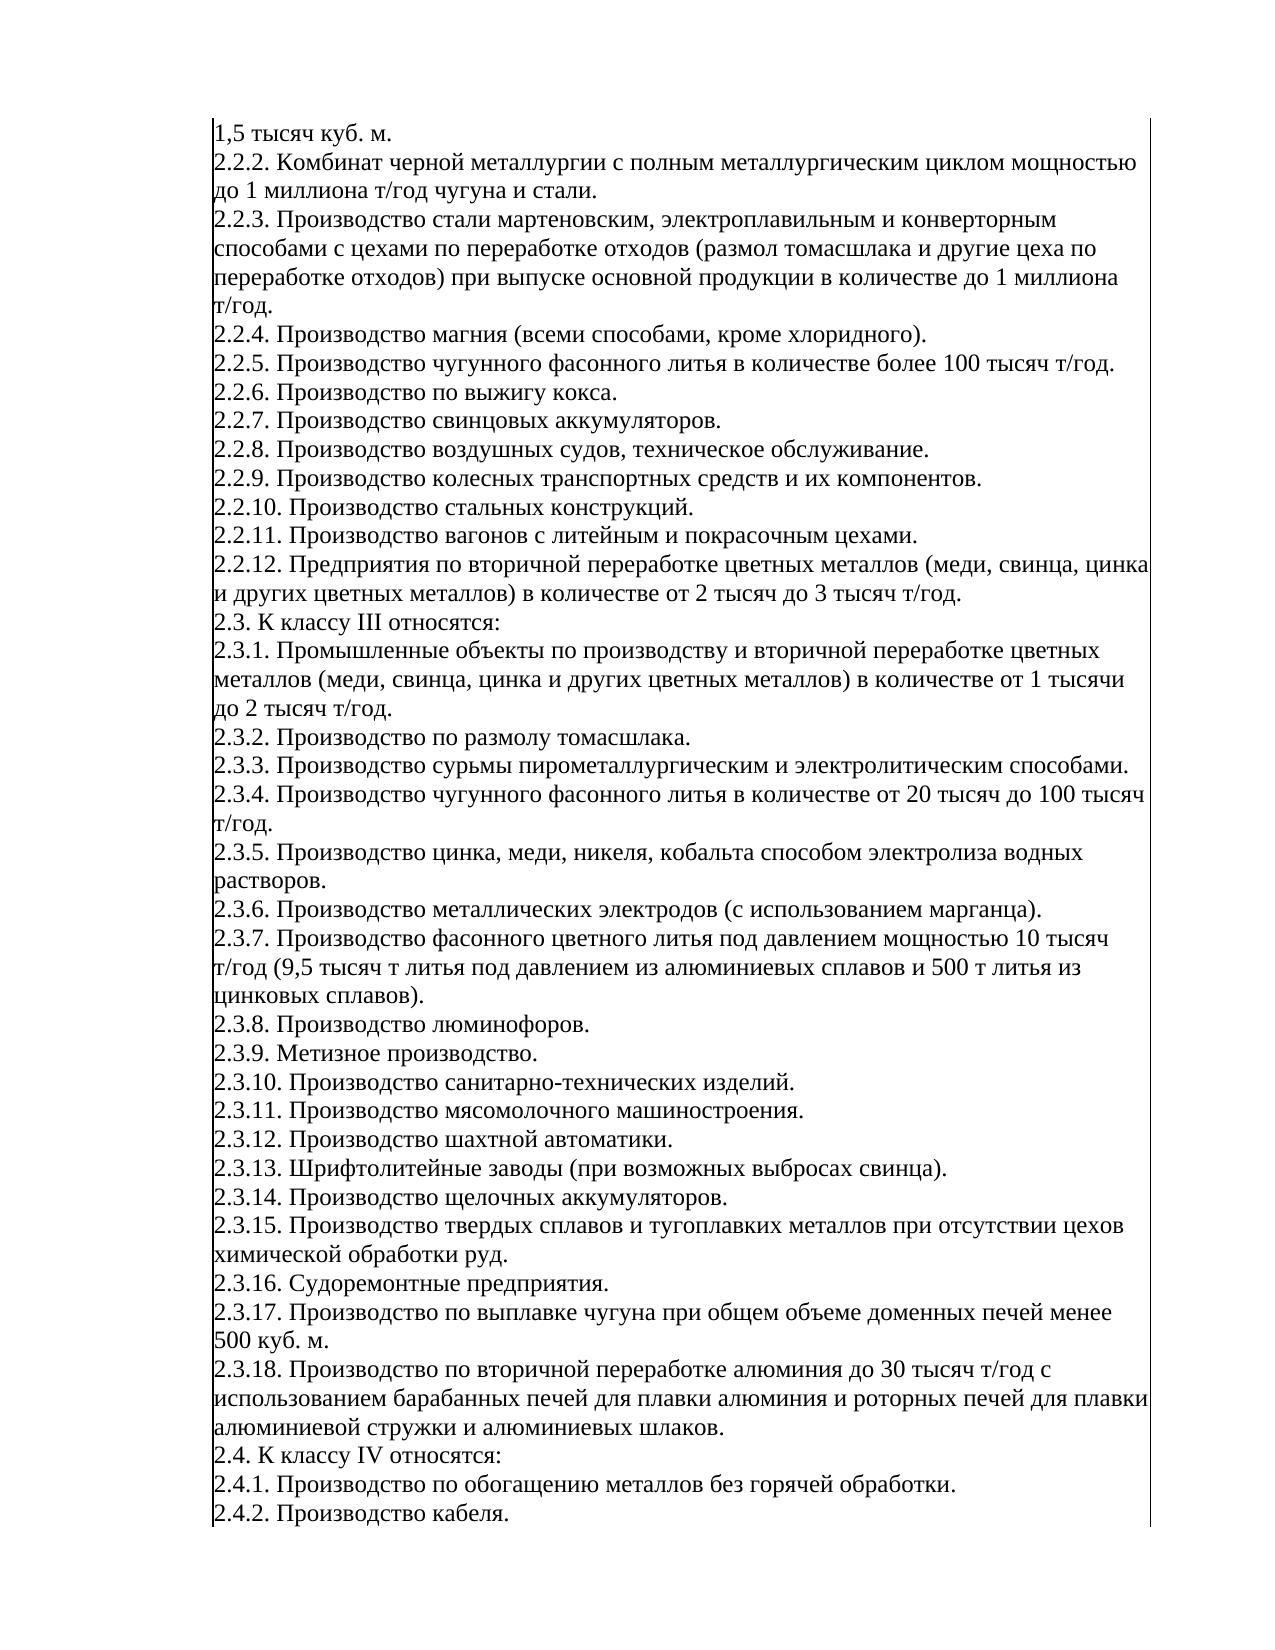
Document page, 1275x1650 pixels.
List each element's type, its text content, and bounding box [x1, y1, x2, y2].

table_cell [214, 118, 1150, 607]
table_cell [214, 1441, 1150, 1527]
table_cell 2.3. К классу III относятся: 2.3.1. Промышленные объекты по производству и вторичной переработке цветных металлов (меди, свинца, цинка и других цветных металлов) в количестве от 1 тысячи до 2 тысяч т/год. 2.3.2. Производство по размолу томасшлака. 2.3.3. Производство сурьмы пирометаллургическим и электролитическим способами. 2.3.4. Производство чугунного фасонного литья в количестве от 20 тысяч до 100 тысяч т/год. 2.3.5. Производство цинка, меди, никеля, кобальта способом электролиза водных растворов. 2.3.6. Производство металлических электродов (с использованием марганца). 2.3.7. Производство фасонного цветного литья под давлением мощностью 10 тысяч т/год (9,5 тысяч т литья под давлением из алюминиевых сплавов и 500 т литья из цинковых сплавов). 2.3.8. Производство люминофоров. 2.3.9. Метизное производство. 2.3.10. Производство санитарно-технических изделий. 2.3.11. Производство мясомолочного машиностроения. 2.3.12. Производство шахтной автоматики. 2.3.13. Шрифтолитейные заводы (при возможных выбросах свинца). 2.3.14. Производство щелочных аккумуляторов. 2.3.15. Производство твердых сплавов и тугоплавких металлов при отсутствии цехов химической обработки руд. 2.3.16. Судоремонтные предприятия. 2.3.17. Производство по выплавке чугуна при общем объеме доменных печей менее 500 куб. м. 2.3.18. Производство по вторичной переработке алюминия до 30 тысяч т/год с использованием барабанных печей для плавки алюминия и роторных печей для плавки алюминиевой стружки и алюминиевых шлаков. [214, 607, 1150, 1441]
